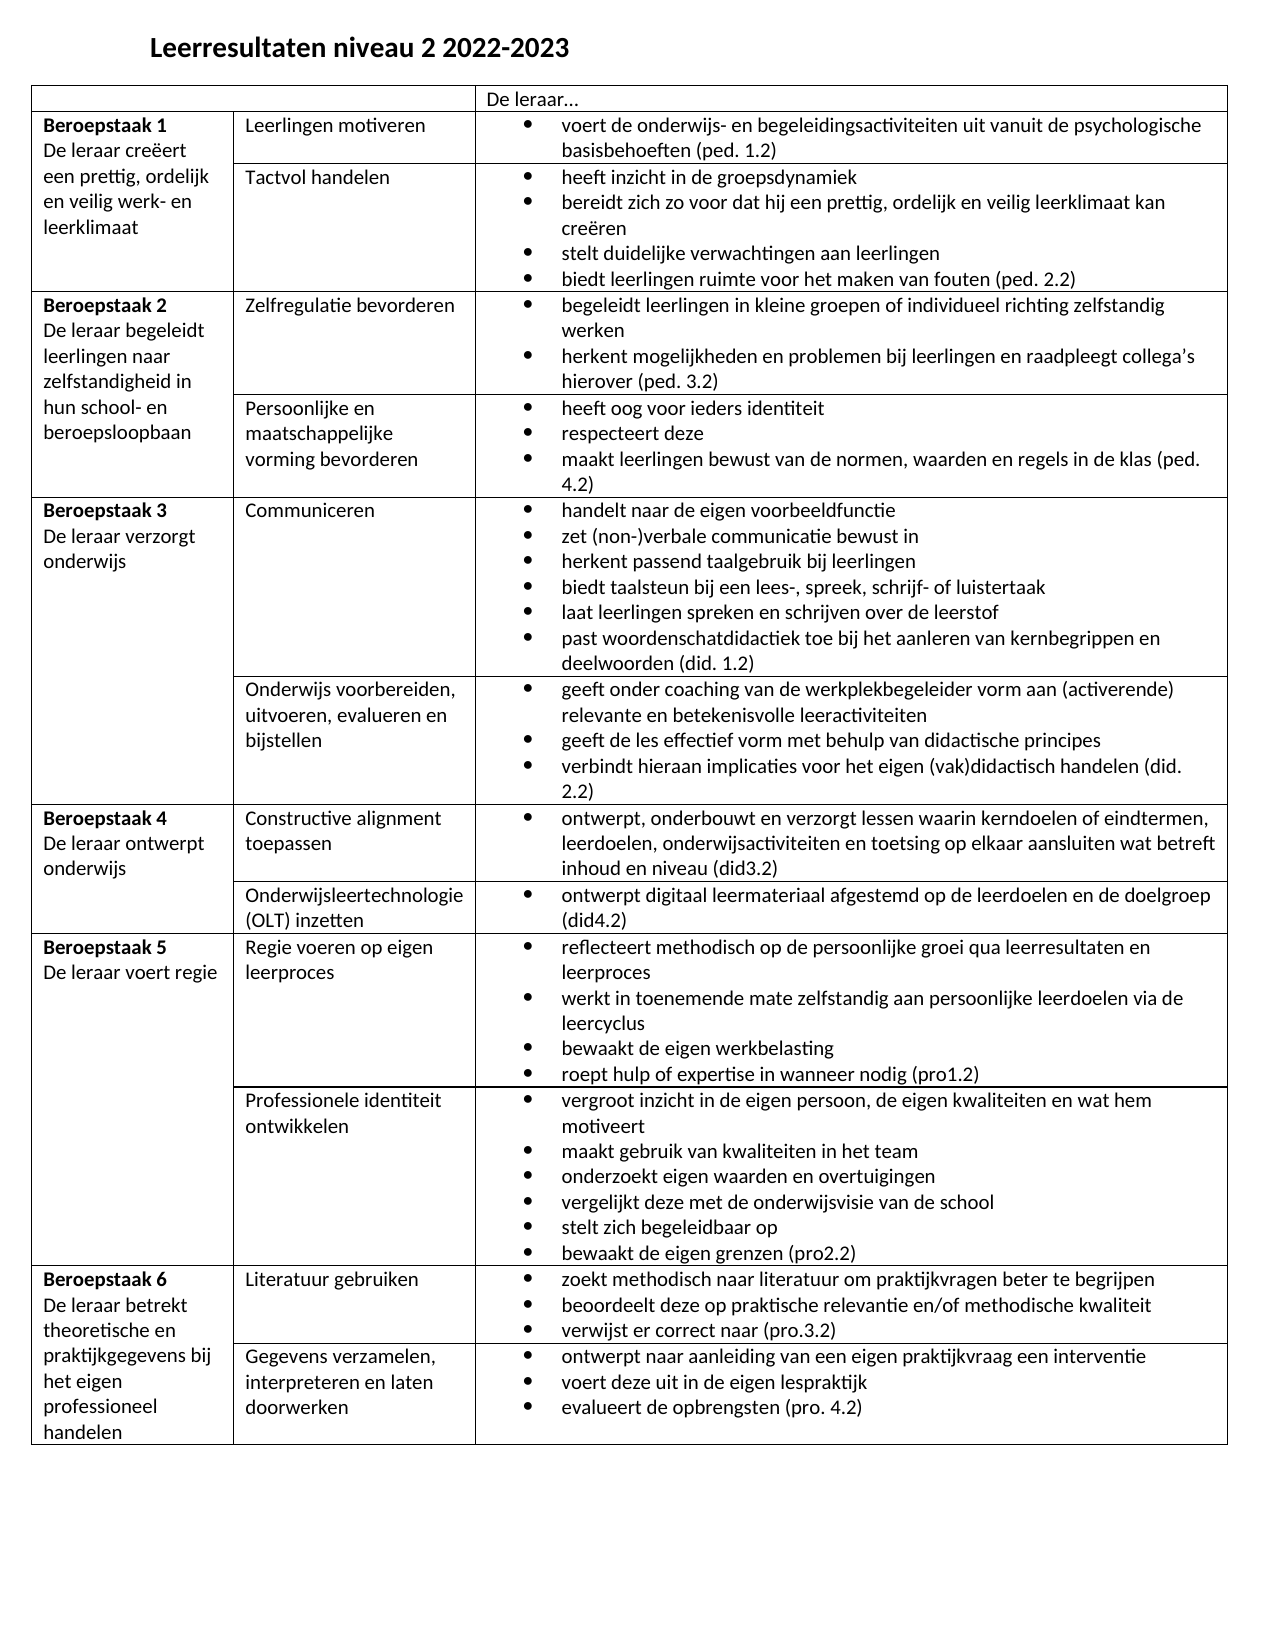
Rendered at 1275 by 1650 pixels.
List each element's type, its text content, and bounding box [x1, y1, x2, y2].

table_cell Communiceren [234, 498, 475, 676]
table_cell Persoonlijke en maatschappelijke vorming bevorderen [234, 395, 475, 497]
table_cell geeft onder coaching van de werkplekbegeleider vorm aan (activerende) relevante en betekenisvolle leeractiviteiten geeft de les effectief vorm met behulp van didactische principes verbindt hieraan implicaties voor het eigen (vak)didactisch handelen (did. 2.2) [476, 677, 1227, 804]
table_header De leraar… [476, 86, 1227, 111]
table_cell Beroepstaak 1 De leraar creëert een prettig, ordelijk en veilig werk- en leerklimaat [32, 112, 233, 291]
table_cell vergroot inzicht in de eigen persoon, de eigen kwaliteiten en wat hem motiveert maakt gebruik van kwaliteiten in het team onderzoekt eigen waarden en overtuigingen vergelijkt deze met de onderwijsvisie van de school stelt zich begeleidbaar op bewaakt de eigen grenzen (pro2.2) [476, 1088, 1227, 1265]
table_cell Beroepstaak 5 De leraar voert regie [32, 934, 233, 1265]
table_cell Beroepstaak 2 De leraar begeleidt leerlingen naar zelfstandigheid in hun school- en beroepsloopbaan [32, 292, 233, 497]
table_cell ontwerpt, onderbouwt en verzorgt lessen waarin kerndoelen of eindtermen, leerdoelen, onderwijsactiviteiten en toetsing op elkaar aansluiten wat betreft inhoud en niveau (did3.2) [476, 805, 1227, 881]
table_cell Tactvol handelen [234, 164, 475, 291]
table_cell Professionele identiteit ontwikkelen [234, 1088, 475, 1265]
table_cell zoekt methodisch naar literatuur om praktijkvragen beter te begrijpen beoordeelt deze op praktische relevantie en/of methodische kwaliteit verwijst er correct naar (pro.3.2) [476, 1266, 1227, 1343]
table_cell heeft inzicht in de groepsdynamiek bereidt zich zo voor dat hij een prettig, ordelijk en veilig leerklimaat kan creëren stelt duidelijke verwachtingen aan leerlingen biedt leerlingen ruimte voor het maken van fouten (ped. 2.2) [476, 164, 1227, 291]
table_cell Onderwijsleertechnologie (OLT) inzetten [234, 882, 475, 933]
table_cell handelt naar de eigen voorbeeldfunctie zet (non-)verbale communicatie bewust in herkent passend taalgebruik bij leerlingen biedt taalsteun bij een lees-, spreek, schrijf- of luistertaak laat leerlingen spreken en schrijven over de leerstof past woordenschatdidactiek toe bij het aanleren van kernbegrippen en deelwoorden (did. 1.2) [476, 498, 1227, 676]
table_header [32, 86, 475, 111]
table_cell Beroepstaak 3 De leraar verzorgt onderwijs [32, 498, 233, 804]
table_cell Beroepstaak 6 De leraar betrekt theoretische en praktijkgegevens bij het eigen professioneel handelen [32, 1266, 233, 1444]
table_cell begeleidt leerlingen in kleine groepen of individueel richting zelfstandig werken herkent mogelijkheden en problemen bij leerlingen en raadpleegt collega’s hierover (ped. 3.2) [476, 292, 1227, 394]
table_cell ontwerpt digitaal leermateriaal afgestemd op de leerdoelen en de doelgroep (did4.2) [476, 882, 1227, 933]
table_cell Onderwijs voorbereiden, uitvoeren, evalueren en bijstellen [234, 677, 475, 804]
text Leerresultaten niveau 2 2022-2023 [150, 29, 1125, 65]
table_cell Zelfregulatie bevorderen [234, 292, 475, 394]
table_cell heeft oog voor ieders identiteit respecteert deze maakt leerlingen bewust van de normen, waarden en regels in de klas (ped. 4.2) [476, 395, 1227, 497]
table_cell Constructive alignment toepassen [234, 805, 475, 881]
table_cell ontwerpt naar aanleiding van een eigen praktijkvraag een interventie voert deze uit in de eigen lespraktijk evalueert de opbrengsten (pro. 4.2) [476, 1344, 1227, 1444]
table_cell Literatuur gebruiken [234, 1266, 475, 1343]
table_cell reflecteert methodisch op de persoonlijke groei qua leerresultaten en leerproces werkt in toenemende mate zelfstandig aan persoonlijke leerdoelen via de leercyclus bewaakt de eigen werkbelasting roept hulp of expertise in wanneer nodig (pro1.2) [476, 934, 1227, 1086]
table_cell Regie voeren op eigen leerproces [234, 934, 475, 1086]
table_cell Gegevens verzamelen, interpreteren en laten doorwerken [234, 1344, 475, 1444]
table_cell voert de onderwijs- en begeleidingsactiviteiten uit vanuit de psychologische basisbehoeften (ped. 1.2) [476, 112, 1227, 163]
table_cell Leerlingen motiveren [234, 112, 475, 163]
table_cell Beroepstaak 4 De leraar ontwerpt onderwijs [32, 805, 233, 933]
